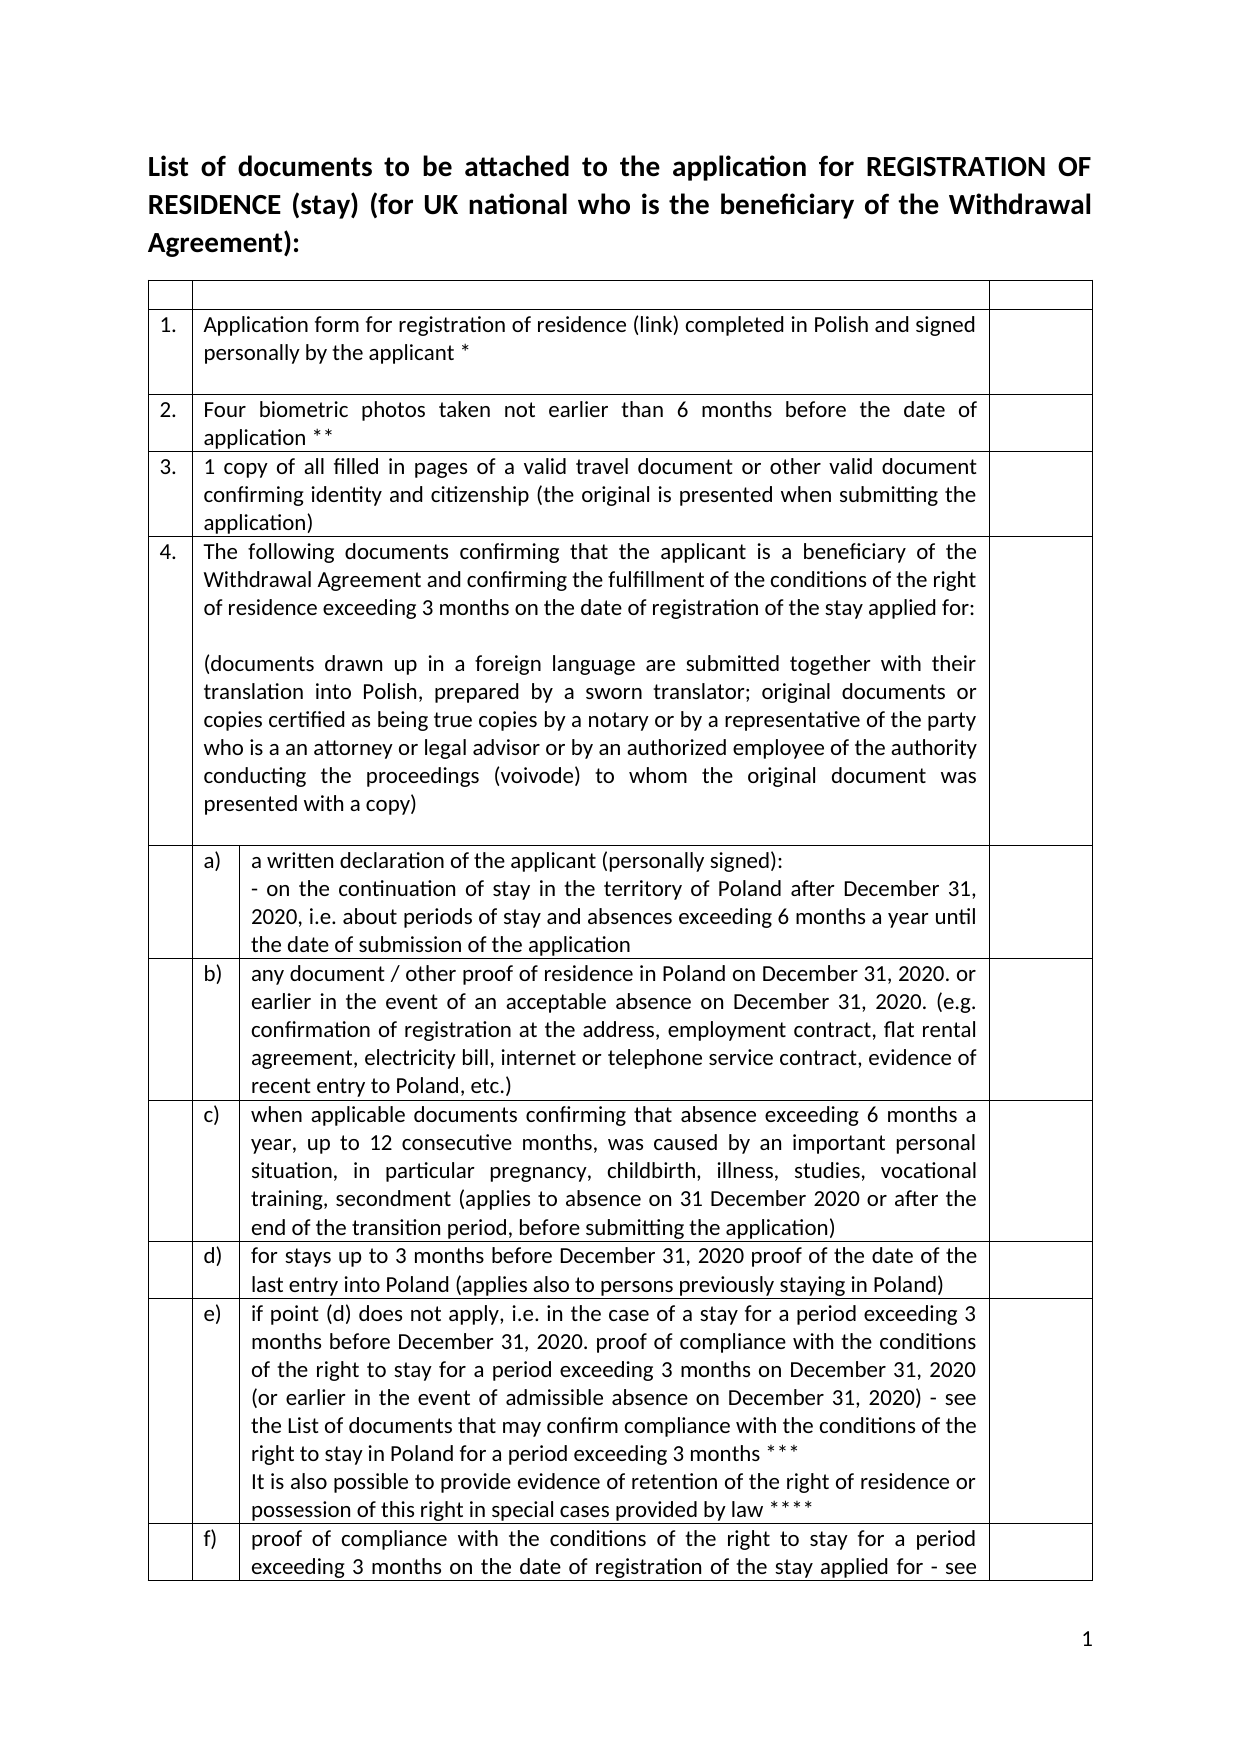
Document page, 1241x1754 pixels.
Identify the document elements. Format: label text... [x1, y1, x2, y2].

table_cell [240, 1524, 989, 1580]
table_cell e) [193, 1299, 239, 1523]
table_cell c) [193, 1101, 239, 1241]
table_cell [990, 959, 1092, 1099]
table_cell a written declaration of the applicant (personally signed): - on the continuation of stay in the territory of Poland after December 31, 2020, i.e. about periods of stay and absences exceeding 6 months a year until the date of submission of the application [240, 846, 989, 958]
table_cell Four biometric photos taken not earlier than 6 months before the date of application ** [193, 395, 989, 451]
table_cell a) [193, 846, 239, 958]
table_cell d) [193, 1242, 239, 1298]
table_cell 1 copy of all filled in pages of a valid travel document or other valid document confirming identity and citizenship (the original is presented when submitting the application) [193, 452, 989, 536]
table_cell [990, 537, 1092, 845]
table_cell [149, 959, 192, 1099]
table_cell The following documents confirming that the applicant is a beneficiary of the Withdrawal Agreement and confirming the fulfillment of the conditions of the right of residence exceeding 3 months on the date of registration of the stay applied for: (documents drawn up in a foreign language are submitted together with their translation into Polish, prepared by a sworn translator; original documents or copies certified as being true copies by a notary or by a representative of the party who is a an attorney or legal advisor or by an authorized employee of the authority conducting the proceedings (voivode) to whom the original document was presented with a copy) [193, 537, 989, 845]
table_cell [149, 1101, 192, 1241]
table_header [193, 281, 989, 309]
table_cell Application form for registration of residence (link) completed in Polish and signed personally by the applicant * [193, 310, 989, 394]
table_cell when applicable documents confirming that absence exceeding 6 months a year, up to 12 consecutive months, was caused by an important personal situation, in particular pregnancy, childbirth, illness, studies, vocational training, secondment (applies to absence on 31 December 2020 or after the end of the transition period, before submitting the application) [240, 1101, 989, 1241]
table_cell [990, 1299, 1092, 1523]
table_cell [990, 310, 1092, 394]
table_cell for stays up to 3 months before December 31, 2020 proof of the date of the last entry into Poland (applies also to persons previously staying in Poland) [240, 1242, 989, 1298]
table_cell [149, 1299, 192, 1523]
table_cell 2. [149, 395, 192, 451]
table_cell any document / other proof of residence in Poland on December 31, 2020. or earlier in the event of an acceptable absence on December 31, 2020. (e.g. confirmation of registration at the address, employment contract, flat rental agreement, electricity bill, internet or telephone service contract, evidence of recent entry to Poland, etc.) [240, 959, 989, 1099]
table_cell [149, 846, 192, 958]
table_cell [990, 1242, 1092, 1298]
table_cell 1. [149, 310, 192, 394]
table_cell [990, 395, 1092, 451]
table_cell b) [193, 959, 239, 1099]
table_cell [990, 846, 1092, 958]
table_cell [149, 1242, 192, 1298]
table_cell [990, 452, 1092, 536]
table_cell f) [193, 1524, 239, 1580]
table_cell 3. [149, 452, 192, 536]
table_cell if point (d) does not apply, i.e. in the case of a stay for a period exceeding 3 months before December 31, 2020. proof of compliance with the conditions of the right to stay for a period exceeding 3 months on December 31, 2020 (or earlier in the event of admissible absence on December 31, 2020) - see the List of documents that may confirm compliance with the conditions of the right to stay in Poland for a period exceeding 3 months *** It is also possible to provide evidence of retention of the right of residence or possession of this right in special cases provided by law **** [240, 1299, 989, 1523]
table_cell 4. [149, 537, 192, 845]
table_cell [990, 1524, 1092, 1580]
table_header [149, 281, 192, 309]
table_header [990, 281, 1092, 309]
table_cell [990, 1101, 1092, 1241]
text List of documents to be attached to the application for REGISTRATION OF RESIDENCE (stay) (for UK national who is the beneficiary of the Withdrawal Agreement): [148, 148, 1093, 260]
table_cell [149, 1524, 192, 1580]
